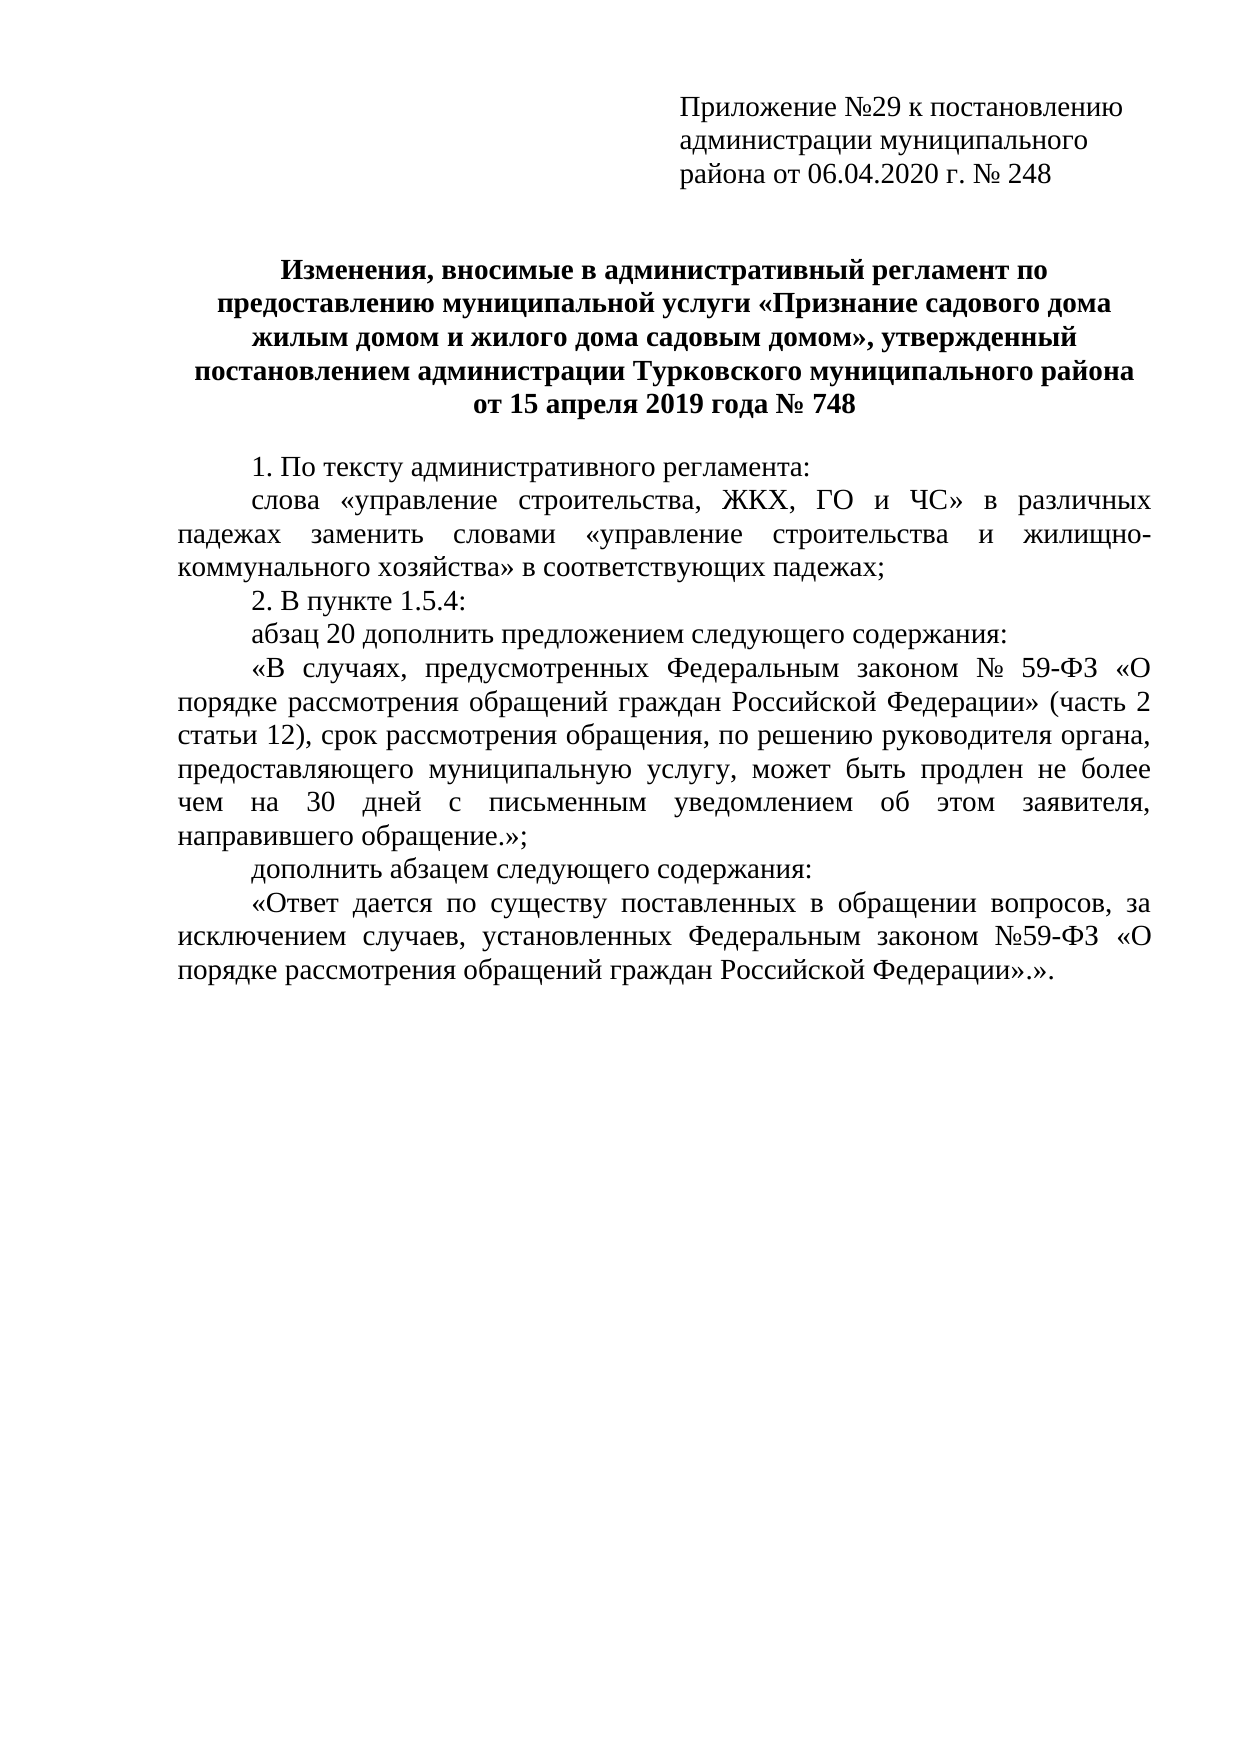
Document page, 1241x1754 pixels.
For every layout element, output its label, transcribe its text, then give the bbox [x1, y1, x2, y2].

text слова «управление строительства, ЖКХ, ГО и ЧС» в различных падежах заменить словами «управление строительства и жилищно-коммунального хозяйства» в соответствующих падежах; [177, 482, 1152, 583]
text «В случаях, предусмотренных Федеральным законом № 59-ФЗ «О порядке рассмотрения обращений граждан Российской Федерации» (часть 2 статьи 12), срок рассмотрения обращения, по решению руководителя органа, предоставляющего муниципальную услугу, может быть продлен не более чем на 30 дней с письменным уведомлением об этом заявителя, направившего обращение.»; [177, 650, 1152, 851]
subtitle Изменения, вносимые в административный регламент по предоставлению муниципальной услуги «Признание садового дома жилым домом и жилого дома садовым домом», утвержденный постановлением администрации Турковского муниципального района от 15 апреля 2019 года № 748 [177, 252, 1152, 420]
text района от 06.04.2020 г. № 248 [679, 156, 1152, 189]
text 1. По тексту административного регламента: [177, 449, 1152, 482]
text «Ответ дается по существу поставленных в обращении вопросов, за исключением случаев, установленных Федеральным законом №59-ФЗ «О порядке рассмотрения обращений граждан Российской Федерации».». [177, 885, 1152, 986]
text абзац 20 дополнить предложением следующего содержания: [177, 617, 1152, 650]
text Приложение №29 к постановлению администрации муниципального [679, 89, 1152, 156]
text 2. В пункте 1.5.4: [177, 583, 1152, 617]
text дополнить абзацем следующего содержания: [177, 851, 1152, 885]
